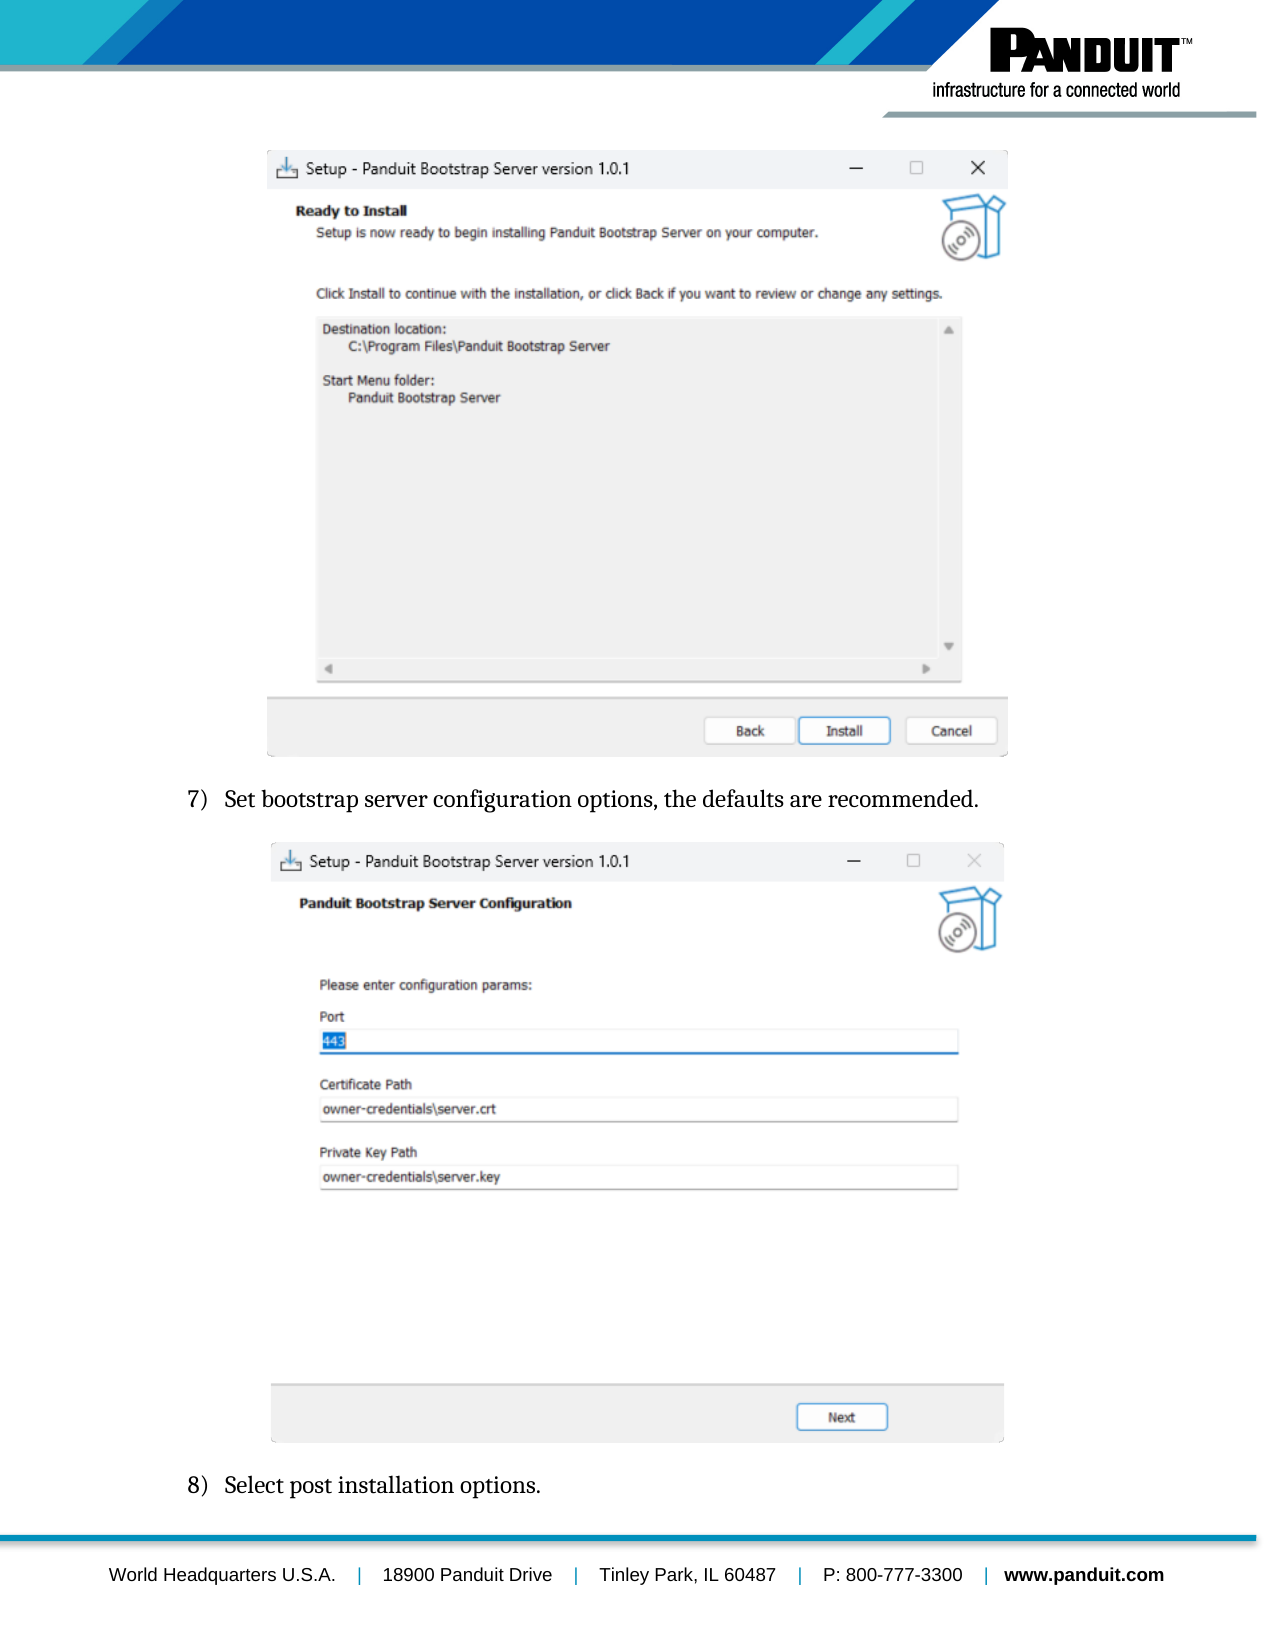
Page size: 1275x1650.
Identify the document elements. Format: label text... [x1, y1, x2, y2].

picture [270, 842, 1005, 1443]
picture [267, 150, 1008, 757]
list Set bootstrap server configuration options, the defaults are recommended. [187, 785, 1125, 814]
picture [0, 0, 1257, 132]
list Select post installation options. [187, 1471, 1125, 1500]
